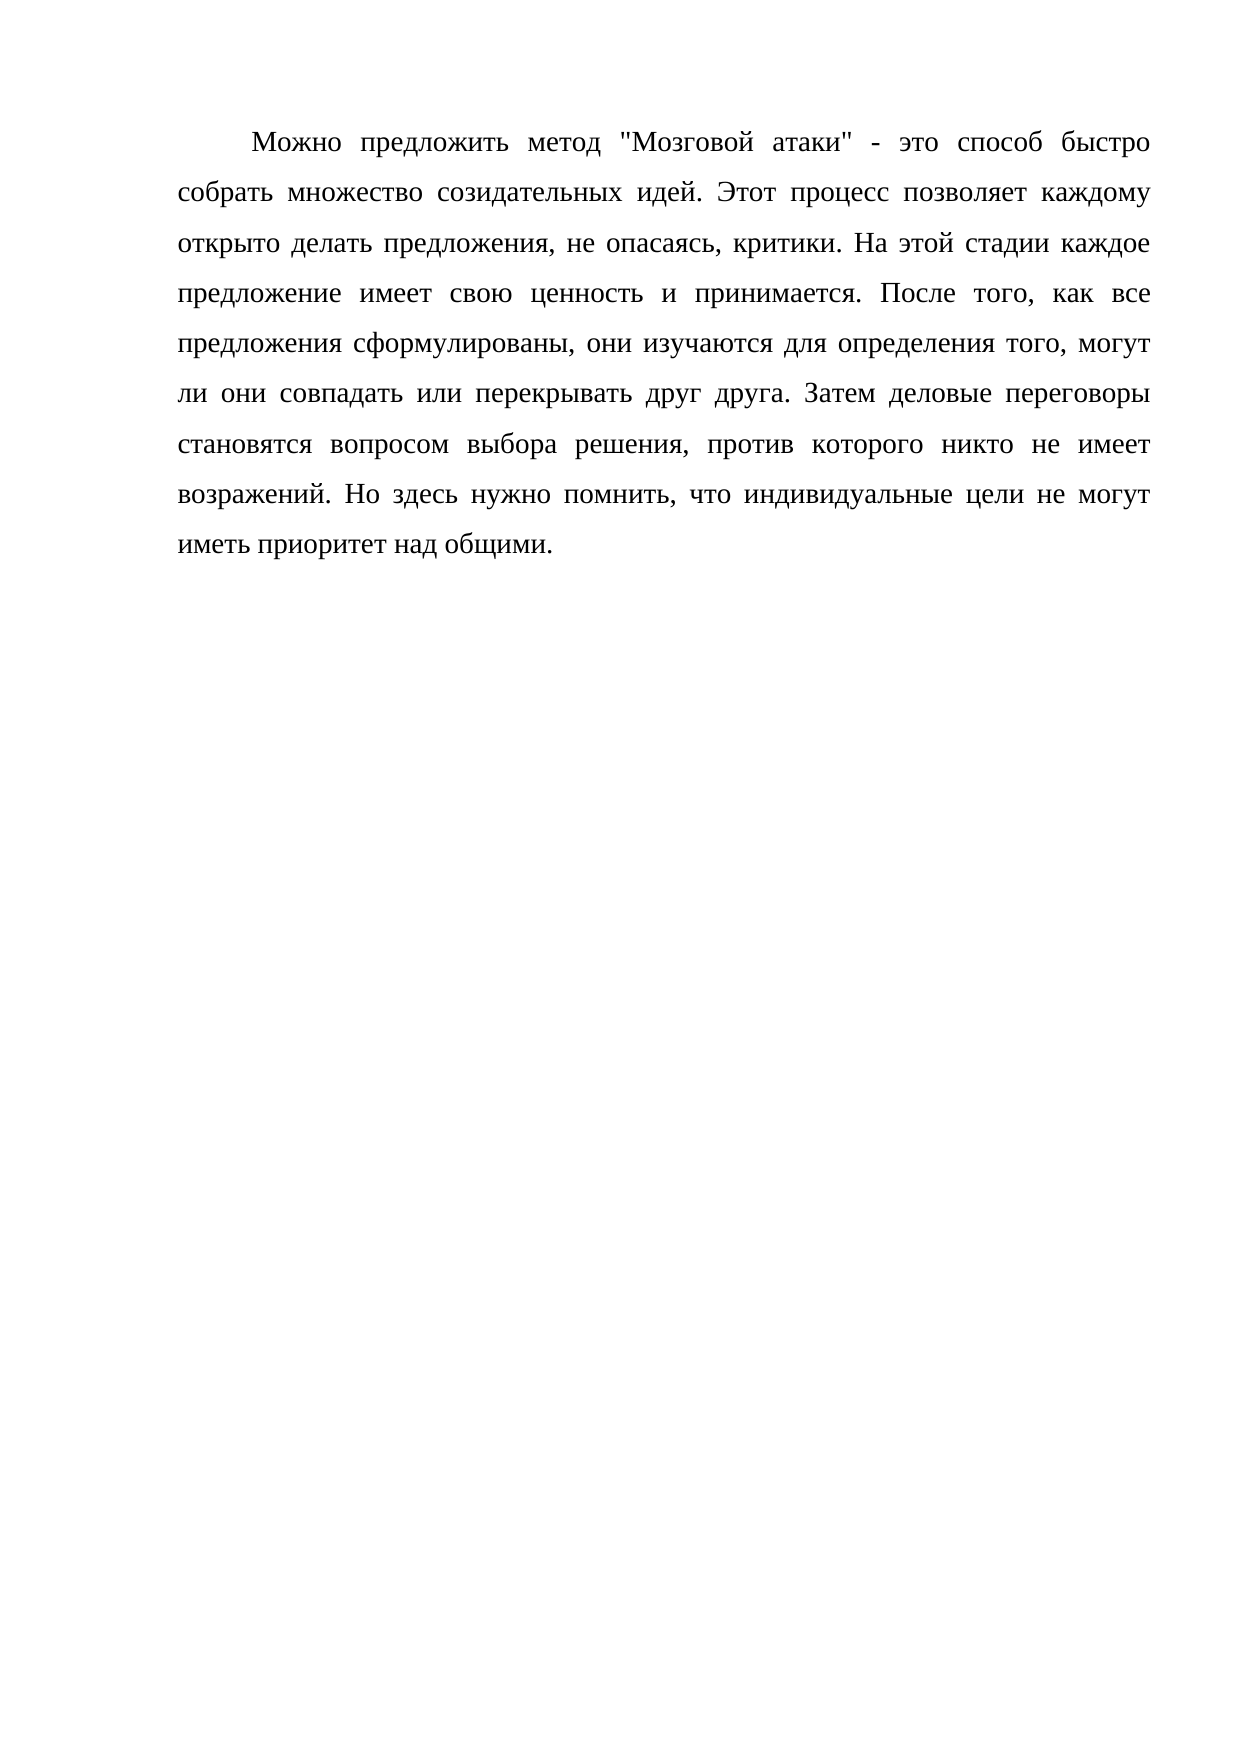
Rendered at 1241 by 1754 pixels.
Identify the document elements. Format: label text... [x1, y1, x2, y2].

text Можно предложить метод "Мозговой атаки" - это способ быстро собрать множество созидательных идей. Этот процесс позволяет каждому открыто делать предложения, не опасаясь, критики. На этой стадии каждое предложение имеет свою ценность и принимается. После того, как все предложения сформулированы, они изучаются для определения того, могут ли они совпадать или перекрывать друг друга. Затем деловые переговоры становятся вопросом выбора решения, против которого никто не имеет возражений. Но здесь нужно помнить, что индивидуальные цели не могут иметь приоритет над общими. [177, 124, 1152, 560]
